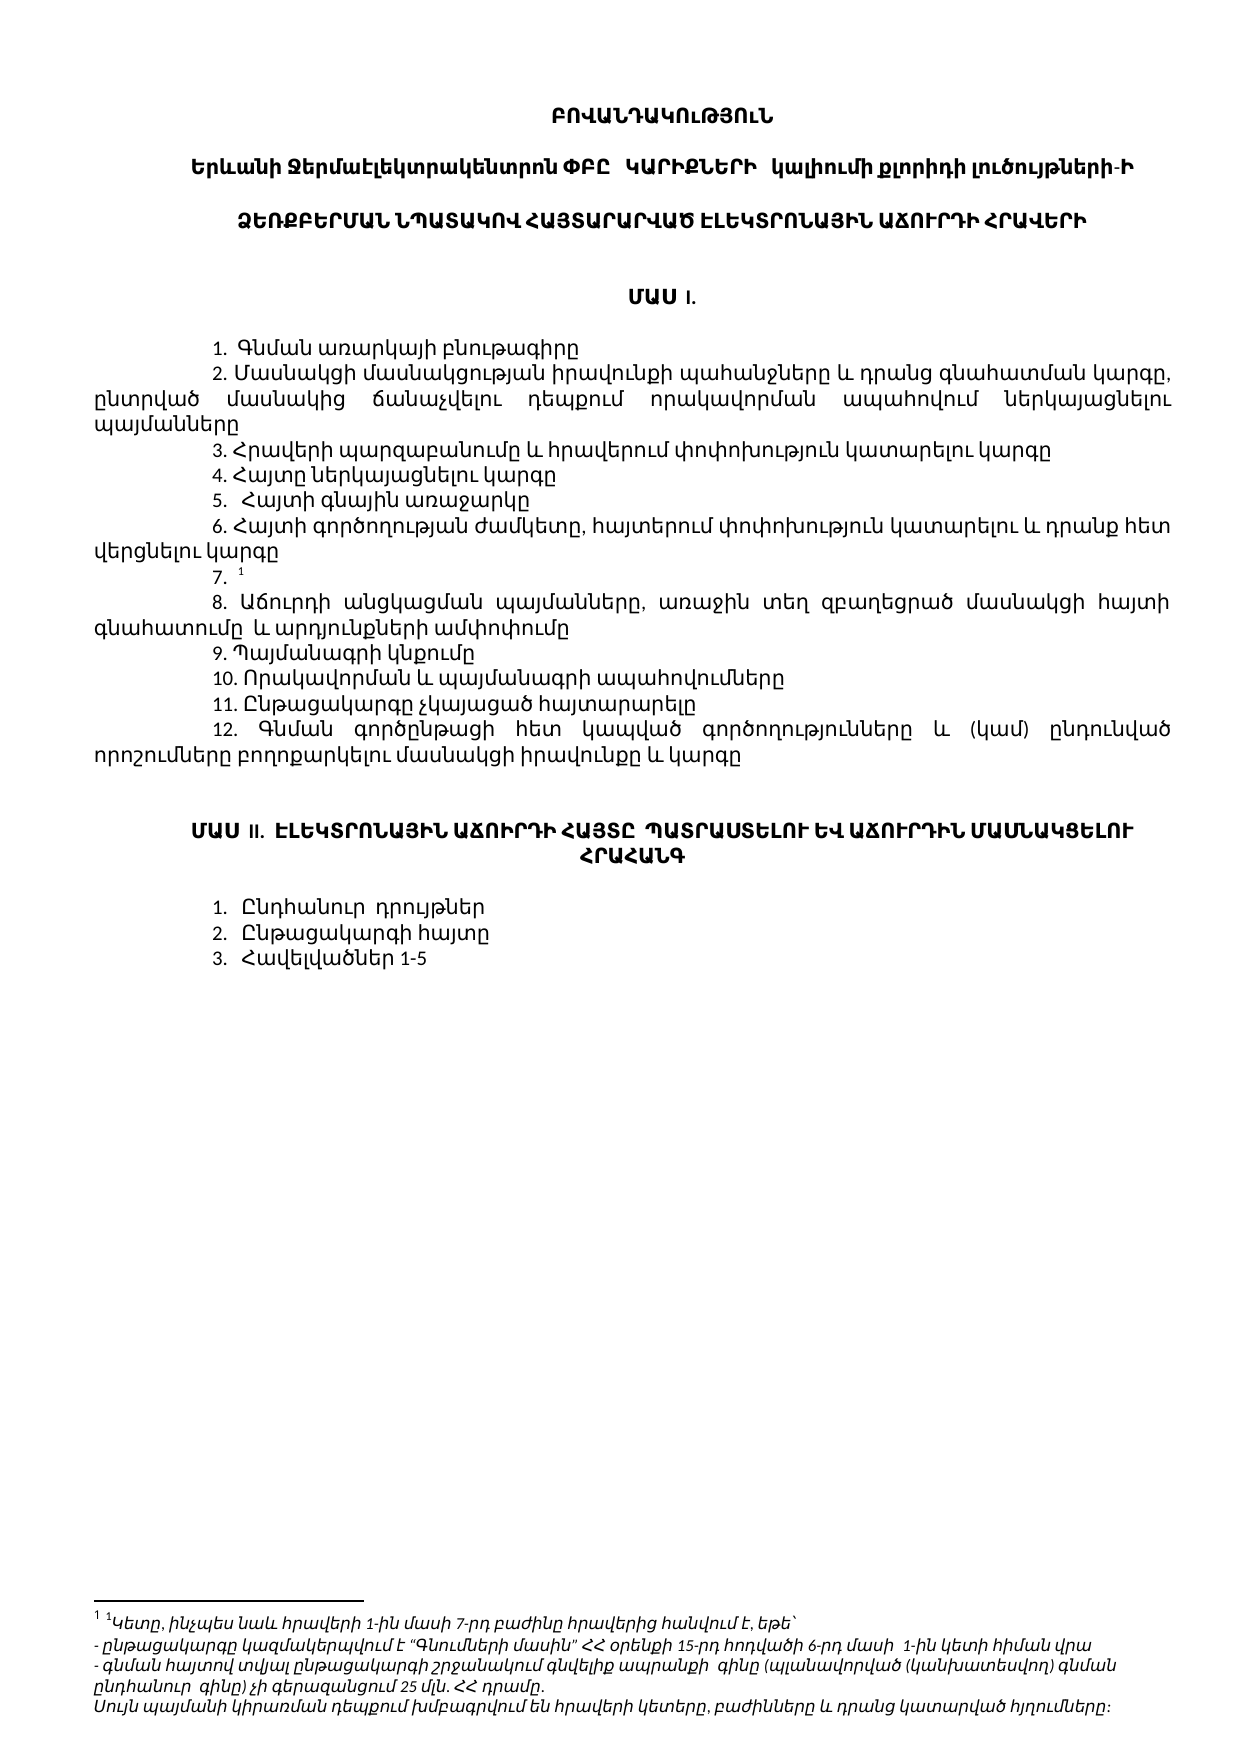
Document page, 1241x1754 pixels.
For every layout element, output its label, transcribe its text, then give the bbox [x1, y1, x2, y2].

text 1. Գնման առարկայի բնութագիրը [94, 335, 1171, 361]
text 11. Ընթացակարգը չկայացած հայտարարելը [94, 691, 1171, 716]
text 8. Աճուրդի անցկացման պայմանները, առաջին տեղ զբաղեցրած մասնակցի հայտի գնահատումը և արդյունքների ամփոփումը [94, 589, 1171, 640]
text ԲՈՎԱՆԴԱԿՈւԹՅՈւՆ [94, 103, 1171, 128]
text 2. Ընթացակարգի հայտը [94, 920, 1171, 945]
text ՄԱՍ I. [94, 284, 1171, 310]
text 5. Հայտի գնային առաջարկը [94, 488, 1171, 513]
text 2. Մասնակցի մասնակցության իրավունքի պահանջները և դրանց գնահատման կարգը, ընտրված մասնակից ճանաչվելու դեպքում որակավորման ապահովում ներկայացնելու պայմանները [94, 361, 1171, 437]
text 6. Հայտի գործողության ժամկետը, հայտերում փոփոխություն կատարելու և դրանք հետ վերցնելու կարգը [94, 513, 1171, 564]
text 12. Գնման գործընթացի հետ կապված գործողությունները և (կամ) ընդունված որոշումները բողոքարկելու մասնակցի իրավունքը և կարգը [94, 716, 1171, 767]
text ՁԵՌՔԲԵՐՄԱՆ ՆՊԱՏԱԿՈՎ ՀԱՅՏԱՐԱՐՎԱԾ ԷԼԵԿՏՐՈՆԱՅԻՆ ԱՃՈՒՐԴԻ ՀՐԱՎԵՐԻ [94, 208, 1171, 233]
text 10. Որակավորման և պայմանագրի ապահովումները [94, 666, 1171, 691]
text 9. Պայմանագրի կնքումը [94, 640, 1171, 666]
text Երևանի Ջերմաէլեկտրակենտրոն ՓԲԸ ԿԱՐԻՔՆԵՐԻ կալիումի քլորիդի լուծույթների-Ի [94, 154, 1171, 179]
text 7. 1 [94, 564, 1171, 589]
text 3. Հրավերի պարզաբանումը և հրավերում փոփոխություն կատարելու կարգը [94, 437, 1171, 462]
text 1. Ընդհանուր դրույթներ [94, 894, 1171, 920]
text ՄԱՍ II. ԷԼԵԿՏՐՈՆԱՅԻՆ ԱՃՈԻՐԴԻ ՀԱՅՏԸ ՊԱՏՐԱՍՏԵԼՈՒ ԵՎ ԱՃՈՒՐԴԻՆ ՄԱՍՆԱԿՑԵԼՈՒ ՀՐԱՀԱՆԳ [94, 818, 1171, 869]
text 4. Հայտը ներկայացնելու կարգը [94, 462, 1171, 488]
text 3. Հավելվածներ 1-5 [94, 945, 1171, 971]
